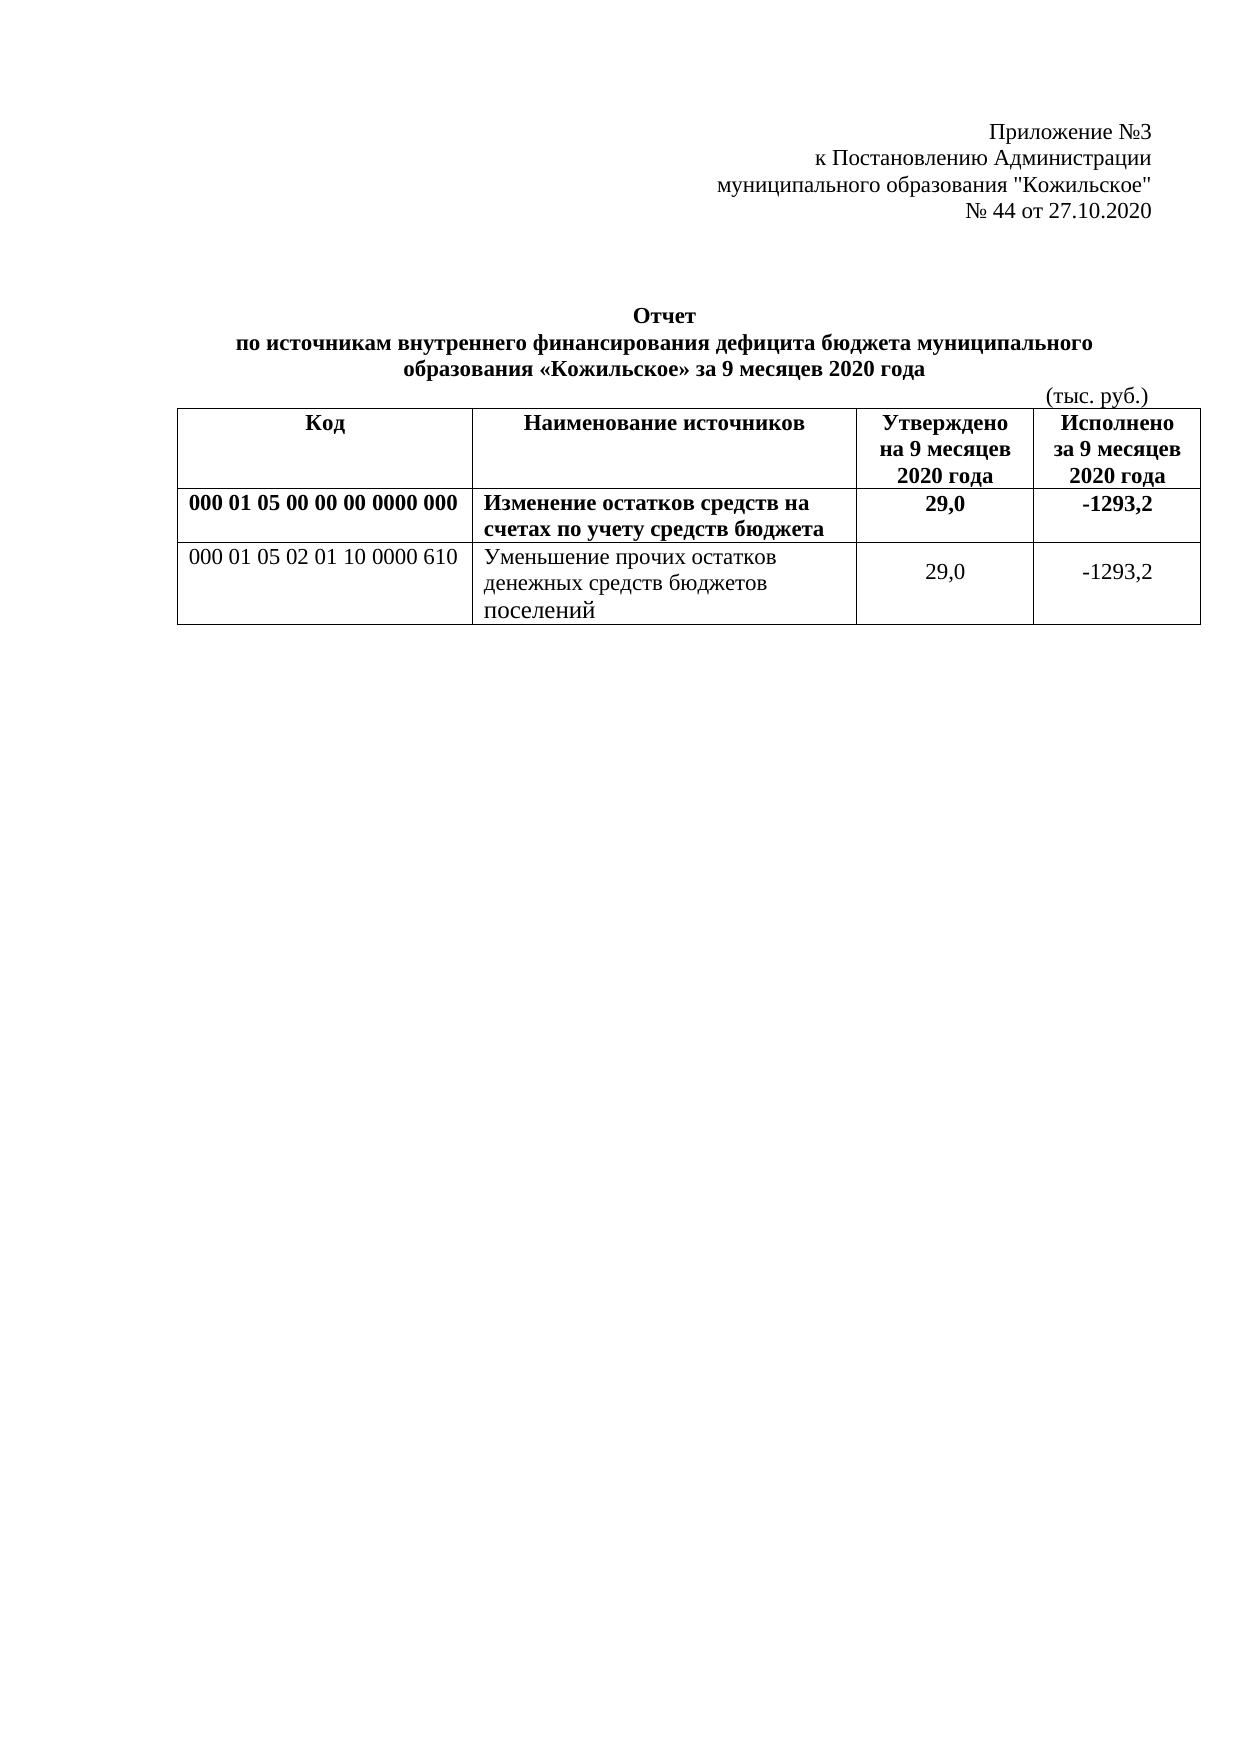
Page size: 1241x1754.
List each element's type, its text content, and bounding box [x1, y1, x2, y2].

text (тыс. руб.) [988, 382, 1152, 408]
table_header Код [178, 409, 472, 488]
table_cell 000 01 05 00 00 00 0000 000 [178, 489, 472, 542]
table_cell 000 01 05 02 01 10 0000 610 [178, 543, 472, 624]
table_cell -1293,2 [1034, 543, 1200, 624]
text к Постановлению Администрации [177, 144, 1152, 171]
table_cell -1293,2 [1034, 489, 1200, 542]
table_header Утверждено на 9 месяцев 2020 года [857, 409, 1033, 488]
text муниципального образования "Кожильское" [177, 171, 1152, 197]
table_cell Уменьшение прочих остатков денежных средств бюджетов поселений [473, 543, 856, 624]
table_header Наименование источников [473, 409, 856, 488]
table_header Исполнено за 9 месяцев 2020 года [1034, 409, 1200, 488]
table_cell Изменение остатков средств на счетах по учету средств бюджета [473, 489, 856, 542]
table_cell 29,0 [857, 489, 1033, 542]
text № 44 от 27.10.2020 [177, 197, 1152, 223]
text Отчет [177, 303, 1152, 329]
text по источникам внутреннего финансирования дефицита бюджета муниципального образования «Кожильское» за 9 месяцев 2020 года [177, 329, 1152, 382]
text Приложение №3 [177, 118, 1152, 144]
table_cell 29,0 [857, 543, 1033, 624]
